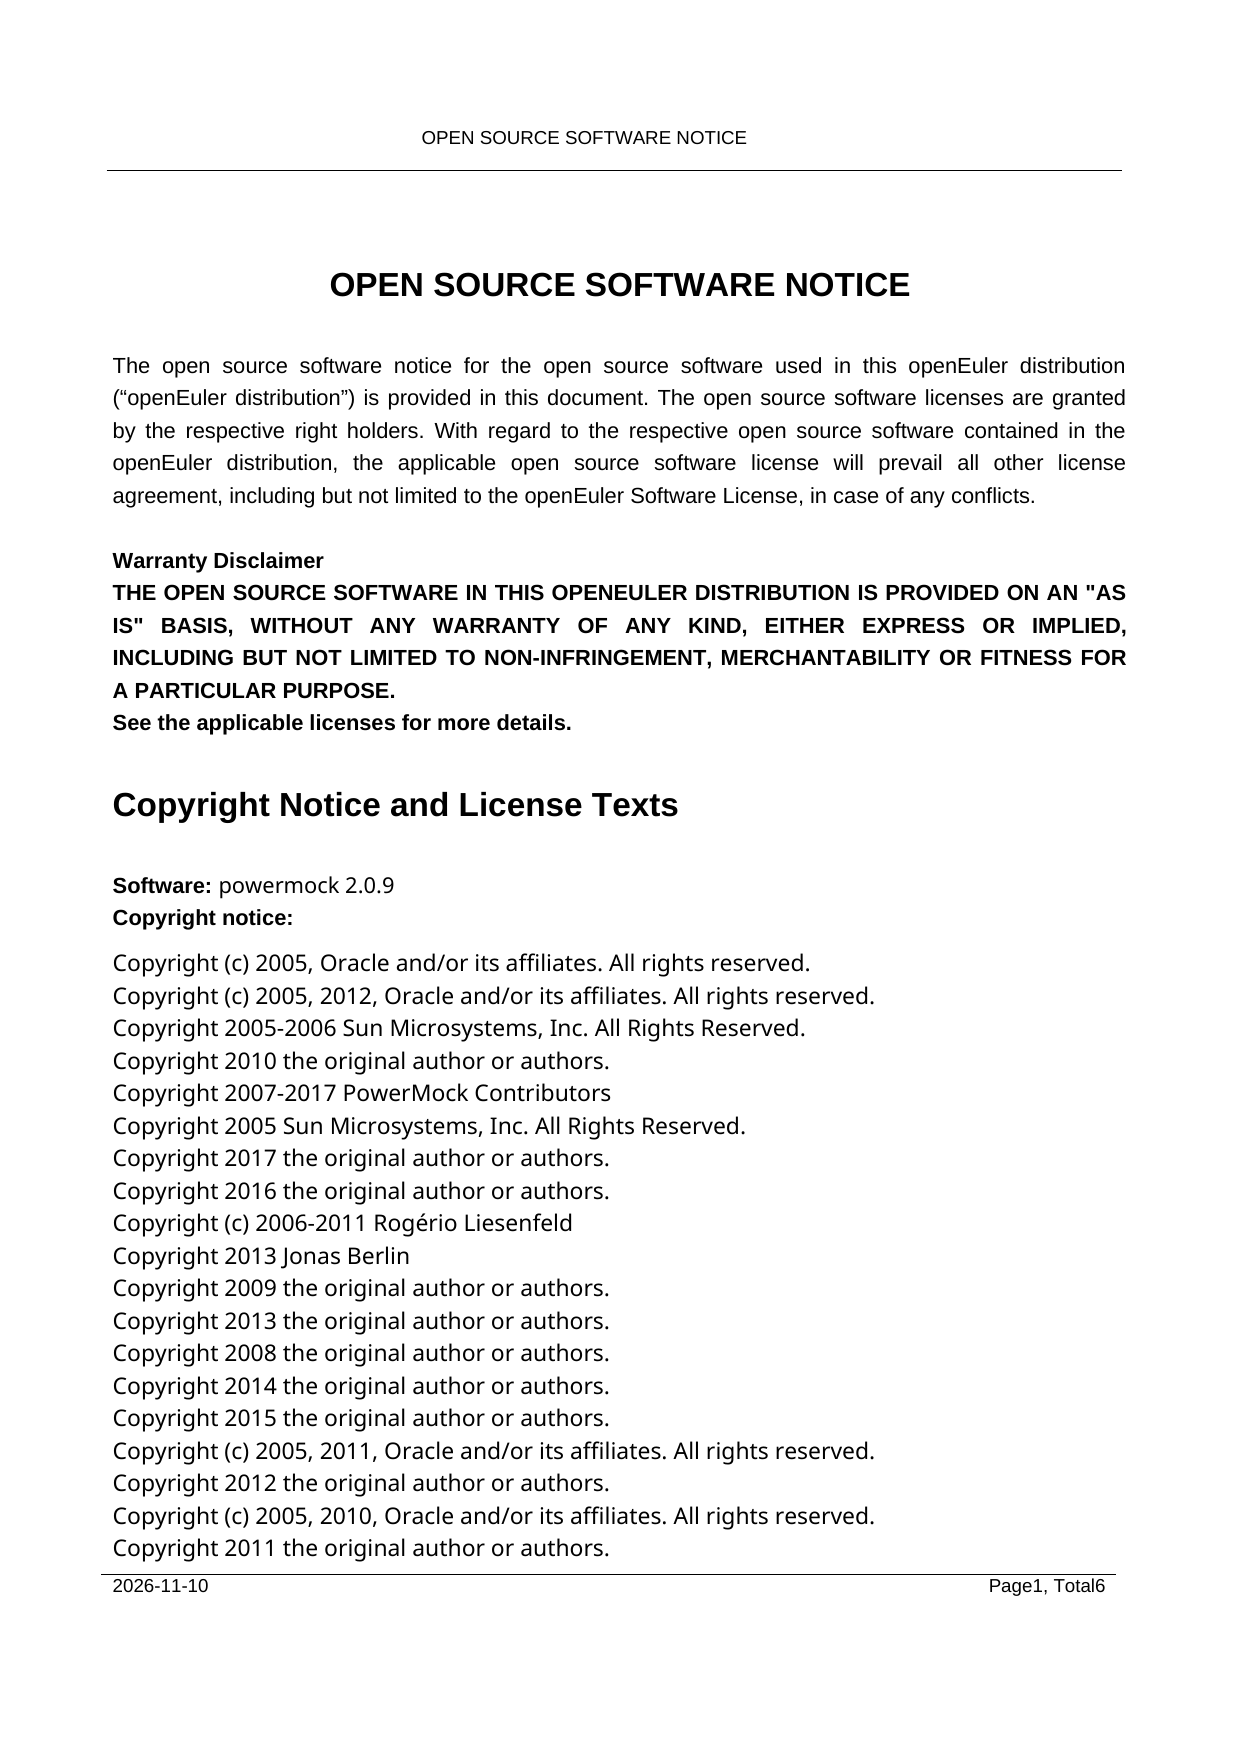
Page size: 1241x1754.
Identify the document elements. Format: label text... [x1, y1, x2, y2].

text Copyright notice: [112, 901, 1128, 934]
text THE OPEN SOURCE SOFTWARE IN THIS OPENEULER DISTRIBUTION IS PROVIDED ON AN "AS IS" BASIS, WITHOUT ANY WARRANTY OF ANY KIND, EITHER EXPRESS OR IMPLIED, INCLUDING BUT NOT LIMITED TO NON-INFRINGEMENT, MERCHANTABILITY OR FITNESS FOR A PARTICULAR PURPOSE. See the applicable licenses for more details. [112, 576, 1128, 739]
text Copyright Notice and License Texts [112, 771, 1128, 836]
title Software: powermock 2.0.9 [112, 869, 1128, 901]
text Warranty Disclaimer [112, 544, 1128, 576]
text OPEN SOURCE SOFTWARE NOTICE [112, 251, 1128, 316]
text The open source software notice for the open source software used in this openEuler distribution (“openEuler distribution”) is provided in this document. The open source software licenses are granted by the respective right holders. With regard to the respective open source software contained in the openEuler distribution, the applicable open source software license will prevail all other license agreement, including but not limited to the openEuler Software License, in case of any conflicts. [112, 349, 1128, 511]
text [112, 947, 1128, 1564]
